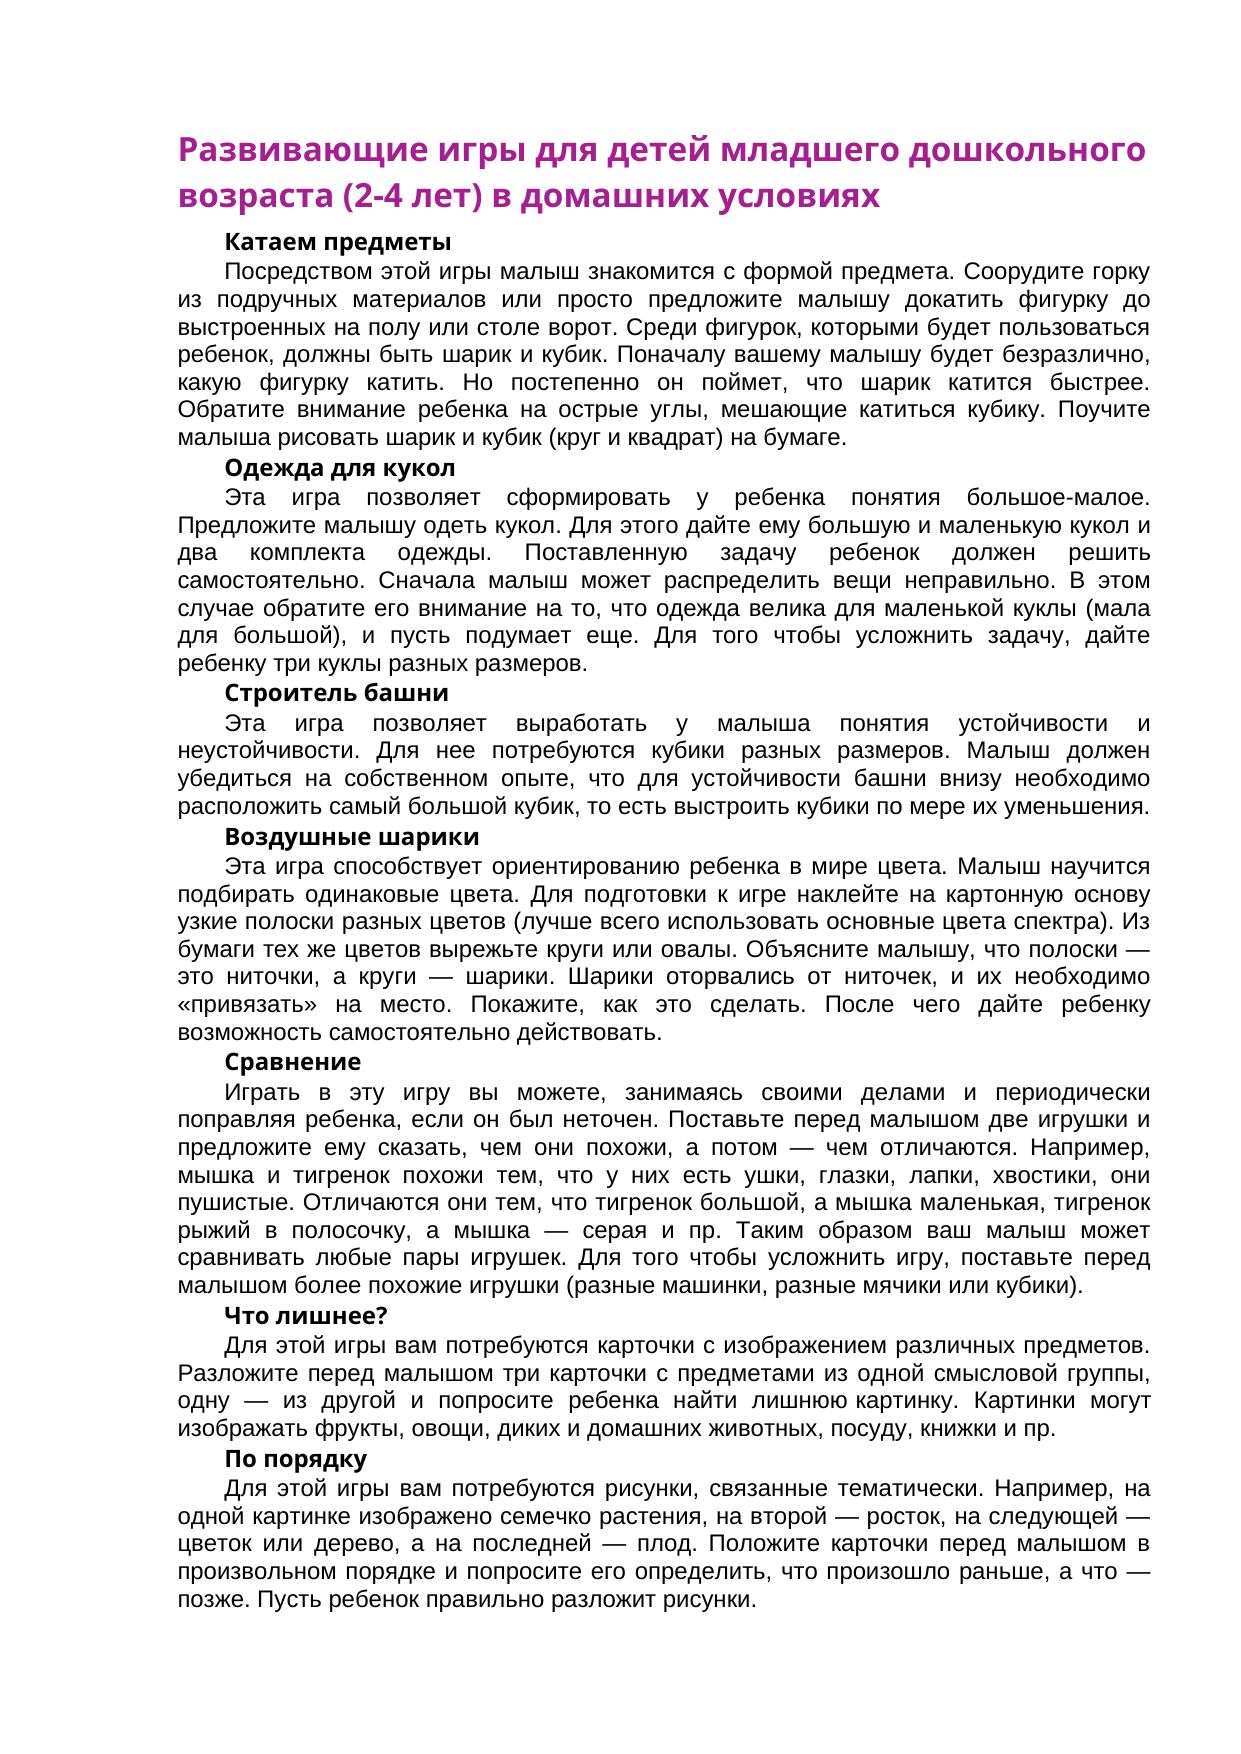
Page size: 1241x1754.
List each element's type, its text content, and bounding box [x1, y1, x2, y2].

text Для этой игры вам потребуются карточки с изображением различных предметов. Разложите перед малышом три карточки с предметами из одной смысловой группы, одну — из другой и попросите ребенка найти лишнюю картинку. Картинки могут изображать фрукты, овощи, диких и домашних животных, посуду, книжки и пр. [177, 1331, 1152, 1442]
text По порядку [177, 1442, 1152, 1474]
text Одежда для кукол [177, 450, 1152, 483]
text Играть в эту игру вы можете, занимаясь своими делами и периодически поправляя ребенка, если он был неточен. Поставьте перед малышом две игрушки и предложите ему сказать, чем они похожи, а потом — чем отличаются. Например, мышка и тигренок похожи тем, что у них есть ушки, глазки, лапки, хвостики, они пушистые. Отличаются они тем, что тигренок большой, а мышка маленькая, тигренок рыжий в полосочку, а мышка — серая и пр. Таким образом ваш малыш может сравнивать любые пары игрушек. Для того чтобы усложнить игру, поставьте перед малышом более похожие игрушки (разные машинки, разные мячики или кубики). [177, 1078, 1152, 1298]
text Для этой игры вам потребуются рисунки, связанные тематически. Например, на одной картинке изображено семечко растения, на второй — росток, на следующей — цветок или дерево, а на последней — плод. Положите карточки перед малышом в произвольном порядке и попросите его определить, что произошло раньше, а что — позже. Пусть ребенок правильно разложит рисунки. [177, 1474, 1152, 1612]
text Посредством этой игры малыш знакомится с формой предмета. Соорудите горку из подручных материалов или просто предложите малышу докатить фигурку до выстроенных на полу или столе ворот. Среди фигурок, которыми будет пользоваться ребенок, должны быть шарик и кубик. Поначалу вашему малышу будет безразлично, какую фигурку катить. Но постепенно он поймет, что шарик катится быстрее. Обратите внимание ребенка на острые углы, мешающие катиться кубику. Поучите малыша рисовать шарик и кубик (круг и квадрат) на бумаге. [177, 257, 1152, 450]
text Эта игра позволяет сформировать у ребенка понятия большое-малое. Предложите малышу одеть кукол. Для этого дайте ему большую и маленькую кукол и два комплекта одежды. Поставленную задачу ребенок должен решить самостоятельно. Сначала малыш может распределить вещи неправильно. В этом случае обратите его внимание на то, что одежда велика для маленькой куклы (мала для большой), и пусть подумает еще. Для того чтобы усложнить задачу, дайте ребенку три куклы разных размеров. [177, 483, 1152, 676]
text Развивающие игры для детей младшего дошкольного возраста (2-4 лет) в домашних условиях [177, 126, 1152, 217]
text Что лишнее? [177, 1298, 1152, 1331]
text Воздушные шарики [177, 819, 1152, 852]
text Эта игра способствует ориентированию ребенка в мире цвета. Малыш научится подбирать одинаковые цвета. Для подготовки к игре наклейте на картонную основу узкие полоски разных цветов (лучше всего использовать основные цвета спектра). Из бумаги тех же цветов вырежьте круги или овалы. Объясните малышу, что полоски — это ниточки, а круги — шарики. Шарики оторвались от ниточек, и их необходимо «привязать» на место. Покажите, как это сделать. После чего дайте ребенку возможность самостоятельно действовать. [177, 852, 1152, 1045]
text Катаем предметы [177, 224, 1152, 257]
text Сравнение [177, 1045, 1152, 1078]
text Эта игра позволяет выработать у малыша понятия устойчивости и неустойчивости. Для нее потребуются кубики разных размеров. Малыш должен убедиться на собственном опыте, что для устойчивости башни внизу необходимо расположить самый большой кубик, то есть выстроить кубики по мере их уменьшения. [177, 709, 1152, 819]
text Строитель башни [177, 676, 1152, 709]
